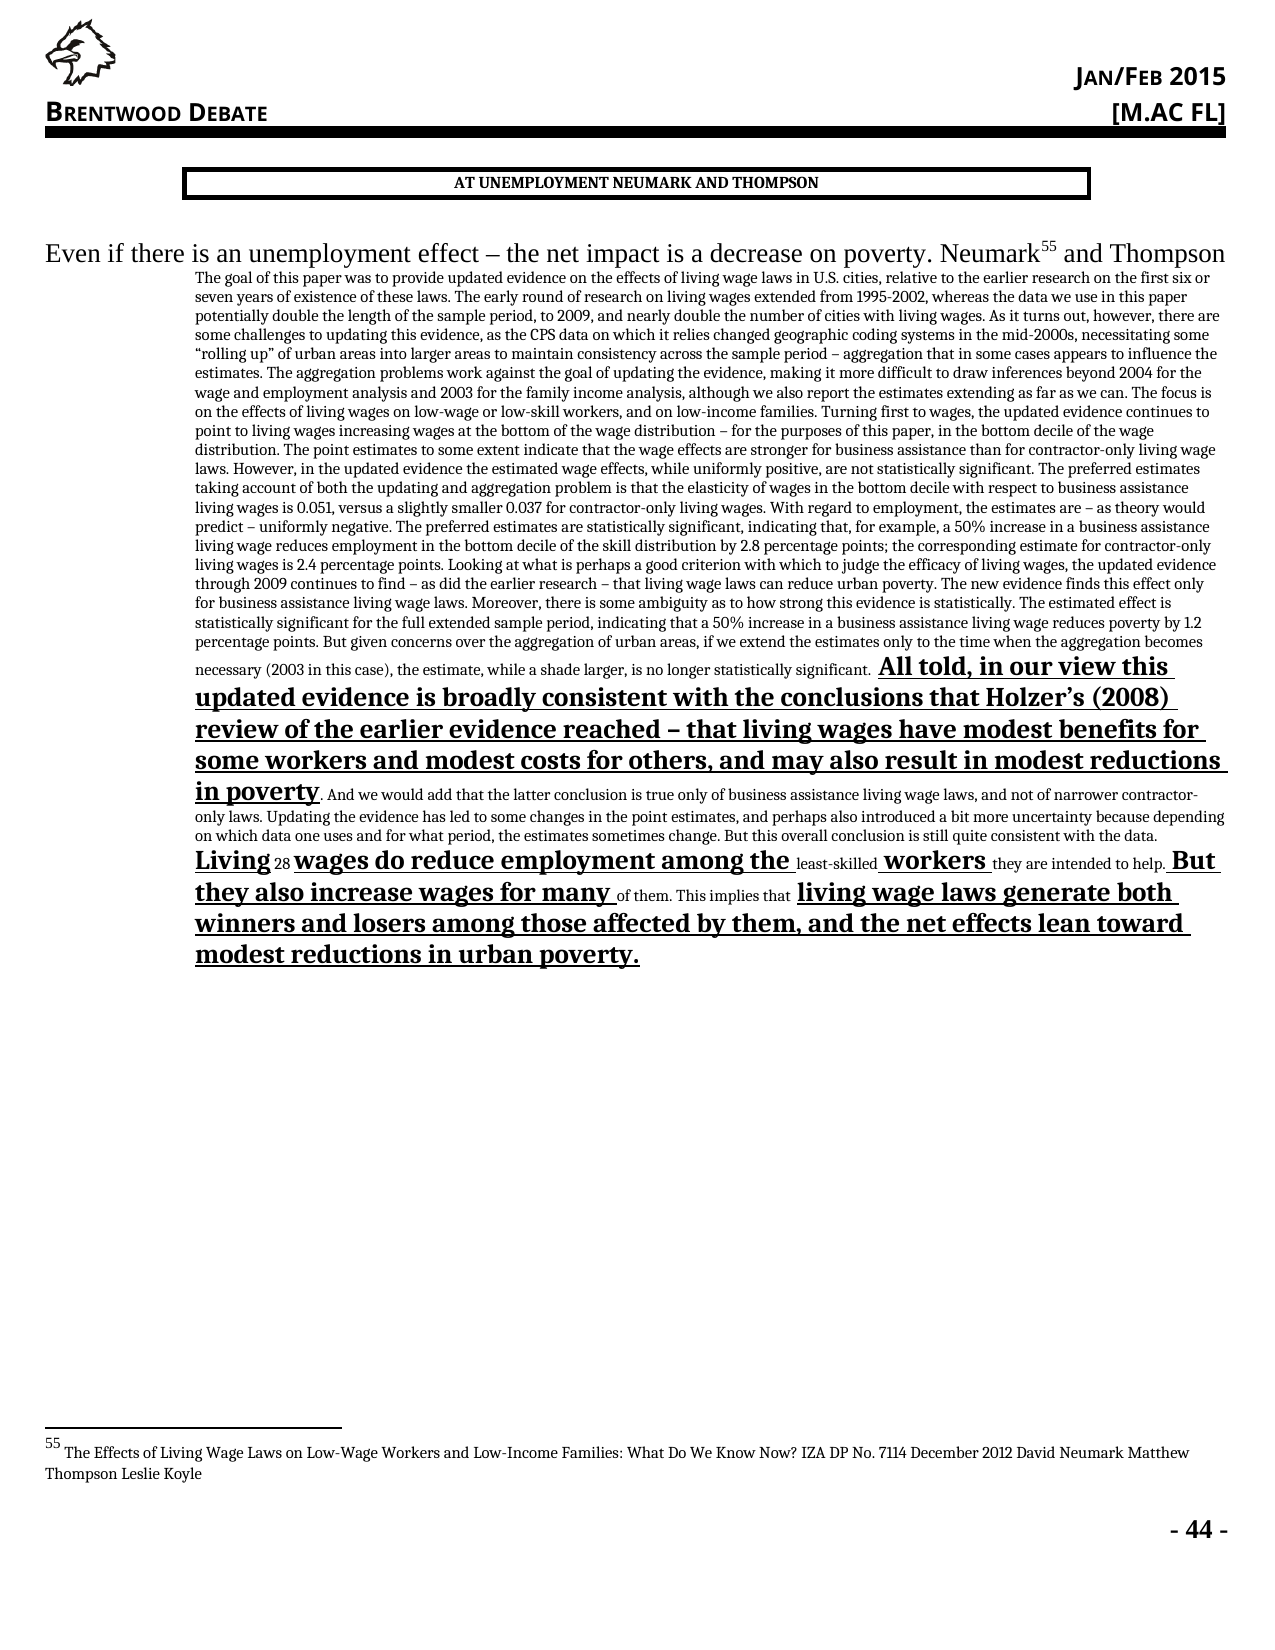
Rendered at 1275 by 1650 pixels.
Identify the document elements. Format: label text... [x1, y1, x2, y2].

text Even if there is an unemployment effect – the net impact is a decrease on poverty. Neumark and Thompson [45, 237, 1228, 268]
picture [45, 18, 116, 86]
text The goal of this paper was to provide updated evidence on the effects of living wage laws in U.S. cities, relative to the earlier research on the first six or seven years of existence of these laws. The early round of research on living wages extended from 1995-2002, whereas the data we use in this paper potentially double the length of the sample period, to 2009, and nearly double the number of cities with living wages. As it turns out, however, there are some challenges to updating this evidence, as the CPS data on which it relies changed geographic coding systems in the mid-2000s, necessitating some “rolling up” of urban areas into larger areas to maintain consistency across the sample period – aggregation that in some cases appears to influence the estimates. The aggregation problems work against the goal of updating the evidence, making it more difficult to draw inferences beyond 2004 for the wage and employment analysis and 2003 for the family income analysis, although we also report the estimates extending as far as we can. The focus is on the effects of living wages on low-wage or low-skill workers, and on low-income families. Turning first to wages, the updated evidence continues to point to living wages increasing wages at the bottom of the wage distribution – for the purposes of this paper, in the bottom decile of the wage distribution. The point estimates to some extent indicate that the wage effects are stronger for business assistance than for contractor-only living wage laws. However, in the updated evidence the estimated wage effects, while uniformly positive, are not statistically significant. The preferred estimates taking account of both the updating and aggregation problem is that the elasticity of wages in the bottom decile with respect to business assistance living wages is 0.051, versus a slightly smaller 0.037 for contractor-only living wages. With regard to employment, the estimates are – as theory would predict – uniformly negative. The preferred estimates are statistically significant, indicating that, for example, a 50% increase in a business assistance living wage reduces employment in the bottom decile of the skill distribution by 2.8 percentage points; the corresponding estimate for contractor-only living wages is 2.4 percentage points. Looking at what is perhaps a good criterion with which to judge the efficacy of living wages, the updated evidence through 2009 continues to find – as did the earlier research – that living wage laws can reduce urban poverty. The new evidence finds this effect only for business assistance living wage laws. Moreover, there is some ambiguity as to how strong this evidence is statistically. The estimated effect is statistically significant for the full extended sample period, indicating that a 50% increase in a business assistance living wage reduces poverty by 1.2 percentage points. But given concerns over the aggregation of urban areas, if we extend the estimates only to the time when the aggregation becomes necessary (2003 in this case), the estimate, while a shade larger, is no longer statistically significant. All told, in our view this updated evidence is broadly consistent with the conclusions that Holzer’s (2008) review of the earlier evidence reached – that living wages have modest benefits for some workers and modest costs for others, and may also result in modest reductions in poverty. And we would add that the latter conclusion is true only of business assistance living wage laws, and not of narrower contractor-only laws. Updating the evidence has led to some changes in the point estimates, and perhaps also introduced a bit more uncertainty because depending on which data one uses and for what period, the estimates sometimes change. But this overall conclusion is still quite consistent with the data. Living 28 wages do reduce employment among the least-skilled workers they are intended to help. But they also increase wages for many of them. This implies that living wage laws generate both winners and losers among those affected by them, and the net effects lean toward modest reductions in urban poverty. [195, 268, 1228, 771]
title AT Unemployment Neumark and Thompson [187, 172, 1087, 195]
